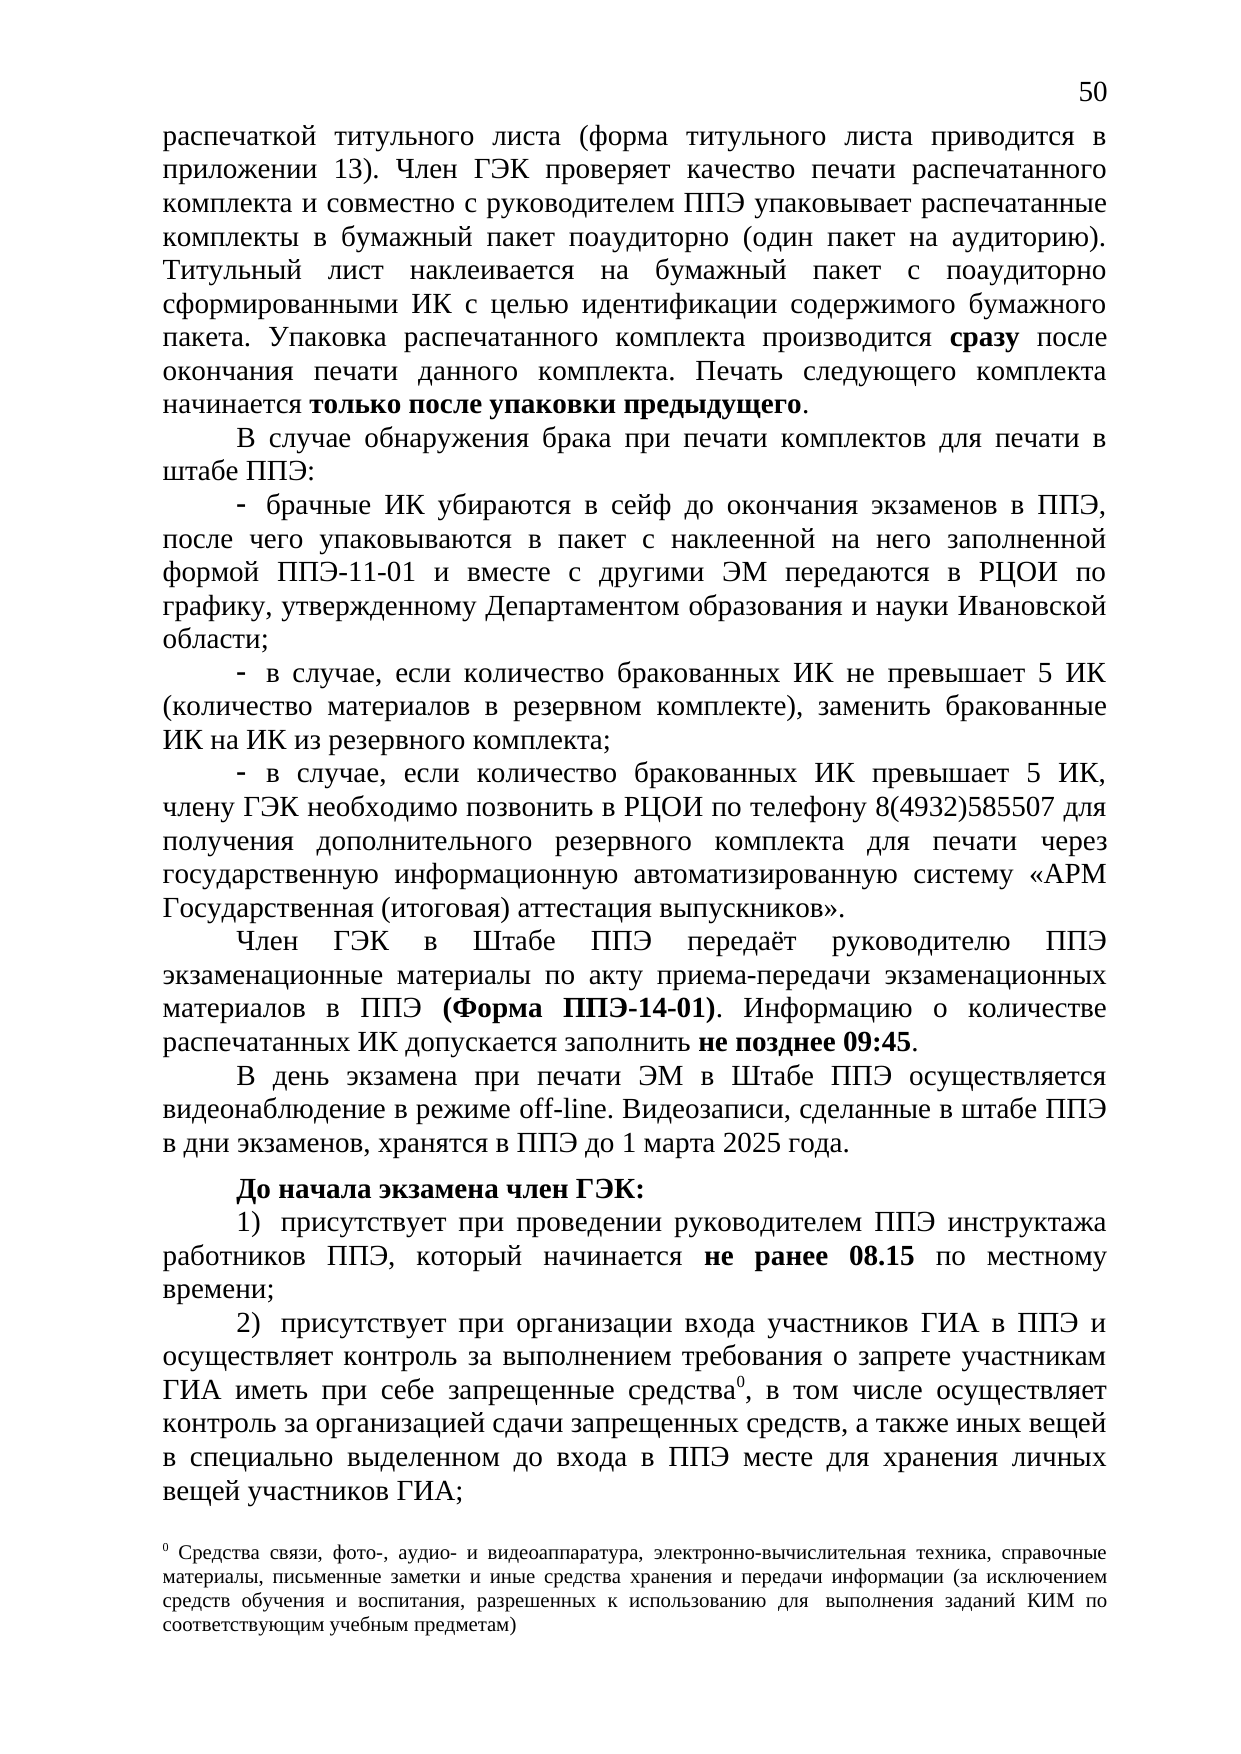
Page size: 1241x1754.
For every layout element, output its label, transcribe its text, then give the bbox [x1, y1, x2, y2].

text В день экзамена при печати ЭМ в Штабе ППЭ осуществляется видеонаблюдение в режиме off-line. Видеозаписи, сделанные в штабе ППЭ в дни экзаменов, хранятся в ППЭ до 1 марта 2025 года. [162, 1058, 1107, 1158]
list брачные ИК убираются в сейф до окончания экзаменов в ППЭ, после чего упаковываются в пакет с наклеенной на него заполненной формой ППЭ-11-01 и вместе с другими ЭМ передаются в РЦОИ по графику, утвержденному Департаментом образования и науки Ивановской области; [162, 487, 1107, 655]
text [162, 118, 1107, 420]
text В случае обнаружения брака при печати комплектов для печати в штабе ППЭ: [162, 420, 1107, 487]
text До начала экзамена член ГЭК: [162, 1171, 1107, 1204]
list в случае, если количество бракованных ИК превышает 5 ИК, члену ГЭК необходимо позвонить в РЦОИ по телефону 8(4932)585507 для получения дополнительного резервного комплекта для печати через государственную информационную автоматизированную систему «АРМ Государственная (итоговая) аттестация выпускников». [162, 756, 1107, 923]
text Член ГЭК в Штабе ППЭ передаёт руководителю ППЭ экзаменационные материалы по акту приема-передачи экзаменационных материалов в ППЭ (Форма ППЭ-14-01). Информацию о количестве распечатанных ИК допускается заполнить не позднее 09:45. [162, 923, 1107, 1058]
list в случае, если количество бракованных ИК не превышает 5 ИК (количество материалов в резервном комплекте), заменить бракованные ИК на ИК из резервного комплекта; [162, 655, 1107, 756]
text 1) присутствует при проведении руководителем ППЭ инструктажа работников ППЭ, который начинается не ранее 08.15 по местному времени; [162, 1204, 1107, 1305]
text 2) присутствует при организации входа участников ГИА в ППЭ и осуществляет контроль за выполнением требования о запрете участникам ГИА иметь при себе запрещенные средства, в том числе осуществляет контроль за организацией сдачи запрещенных средств, а также иных вещей в специально выделенном до входа в ППЭ месте для хранения личных вещей участников ГИА; [162, 1305, 1107, 1506]
